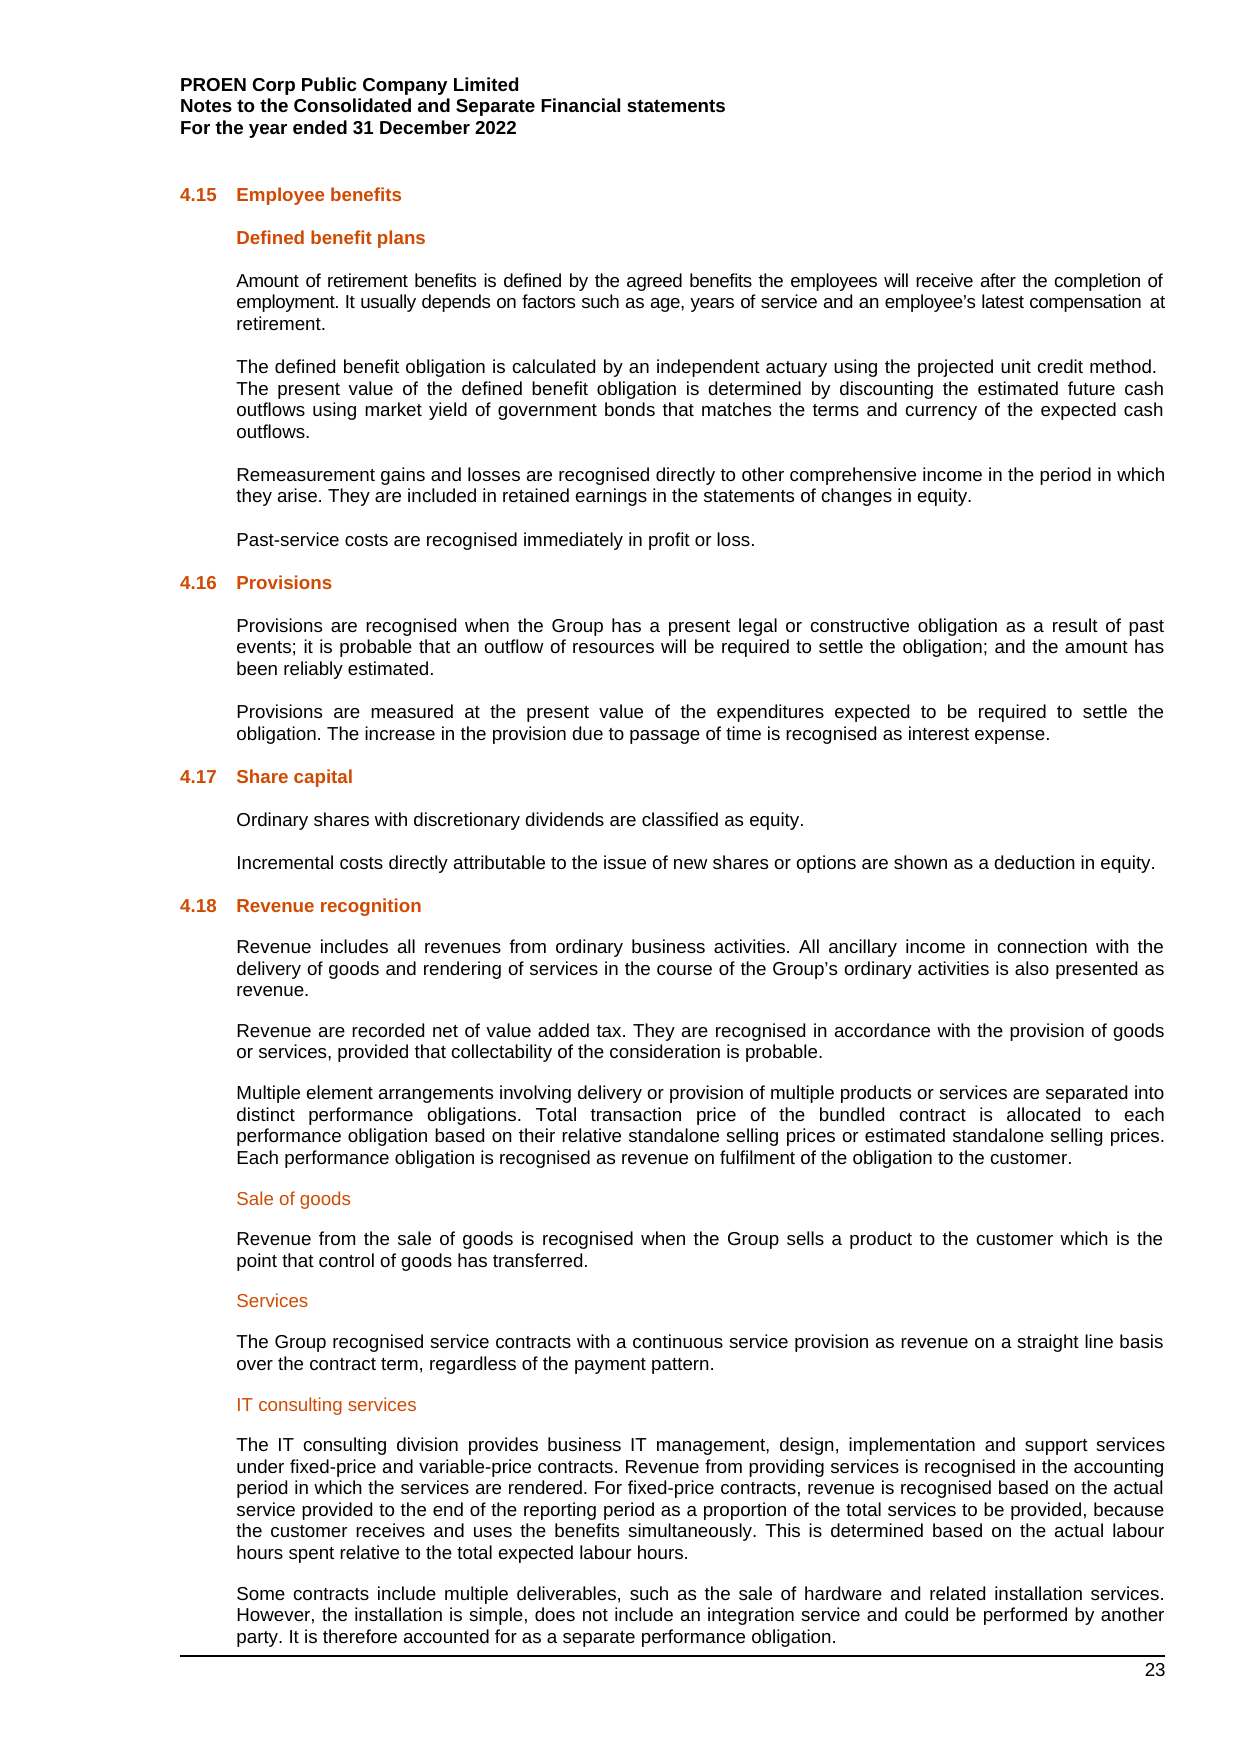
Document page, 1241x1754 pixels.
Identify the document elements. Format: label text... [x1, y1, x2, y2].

text Sale of goods [236, 1187, 1165, 1209]
text Defined benefit plans [236, 227, 1165, 248]
text IT consulting services [236, 1393, 1165, 1415]
text Revenue includes all revenues from ordinary business activities. All ancillary income in connection with the delivery of goods and rendering of services in the course of the Group’s ordinary activities is also presented as revenue. [236, 936, 1165, 1000]
text Services [236, 1290, 1165, 1312]
text The defined benefit obligation is calculated by an independent actuary using the projected unit credit method. The present value of the defined benefit obligation is determined by discounting the estimated future cash outflows using market yield of government bonds that matches the terms and currency of the expected cash outflows. [236, 356, 1165, 442]
text Remeasurement gains and losses are recognised directly to other comprehensive income in the period in which they arise. They are included in retained earnings in the statements of changes in equity. [236, 464, 1165, 507]
text Multiple element arrangements involving delivery or provision of multiple products or services are separated into distinct performance obligations. Total transaction price of the bundled contract is allocated to each performance obligation based on their relative standalone selling prices or estimated standalone selling prices. Each performance obligation is recognised as revenue on fulfilment of the obligation to the customer. [236, 1082, 1165, 1168]
text 4.15 Employee benefits [180, 183, 1165, 205]
text The IT consulting division provides business IT management, design, implementation and support services under fixed-price and variable-price contracts. Revenue from providing services is recognised in the accounting period in which the services are rendered. For fixed-price contracts, revenue is recognised based on the actual service provided to the end of the reporting period as a proportion of the total services to be provided, because the customer receives and uses the benefits simultaneously. This is determined based on the actual labour hours spent relative to the total expected labour hours. [236, 1434, 1165, 1563]
text Past-service costs are recognised immediately in profit or loss. [236, 528, 1165, 550]
text 4.18 Revenue recognition [180, 895, 1165, 917]
text Provisions are recognised when the Group has a present legal or constructive obligation as a result of past events; it is probable that an outflow of resources will be required to settle the obligation; and the amount has been reliably estimated. [236, 615, 1165, 679]
text Incremental costs directly attributable to the issue of new shares or options are shown as a deduction in equity. [236, 852, 1165, 873]
text The Group recognised service contracts with a continuous service provision as revenue on a straight line basis over the contract term, regardless of the payment pattern. [236, 1331, 1165, 1374]
text Ordinary shares with discretionary dividends are classified as equity. [236, 809, 1165, 830]
text Provisions are measured at the present value of the expenditures expected to be required to settle the obligation. The increase in the provision due to passage of time is recognised as interest expense. [236, 701, 1165, 744]
text Amount of retirement benefits is defined by the agreed benefits the employees will receive after the completion of employment. It usually depends on factors such as age, years of service and an employee’s latest compensation at retirement. [236, 270, 1165, 334]
text 4.17 Share capital [180, 766, 1165, 787]
text Some contracts include multiple deliverables, such as the sale of hardware and related installation services. However, the installation is simple, does not include an integration service and could be performed by another party. It is therefore accounted for as a separate performance obligation. [236, 1583, 1165, 1647]
text 4.16 Provisions [180, 572, 1165, 593]
text Revenue are recorded net of value added tax. They are recognised in accordance with the provision of goods or services, provided that collectability of the consideration is probable. [236, 1019, 1165, 1063]
text Revenue from the sale of goods is recognised when the Group sells a product to the customer which is the point that control of goods has transferred. [236, 1228, 1165, 1271]
